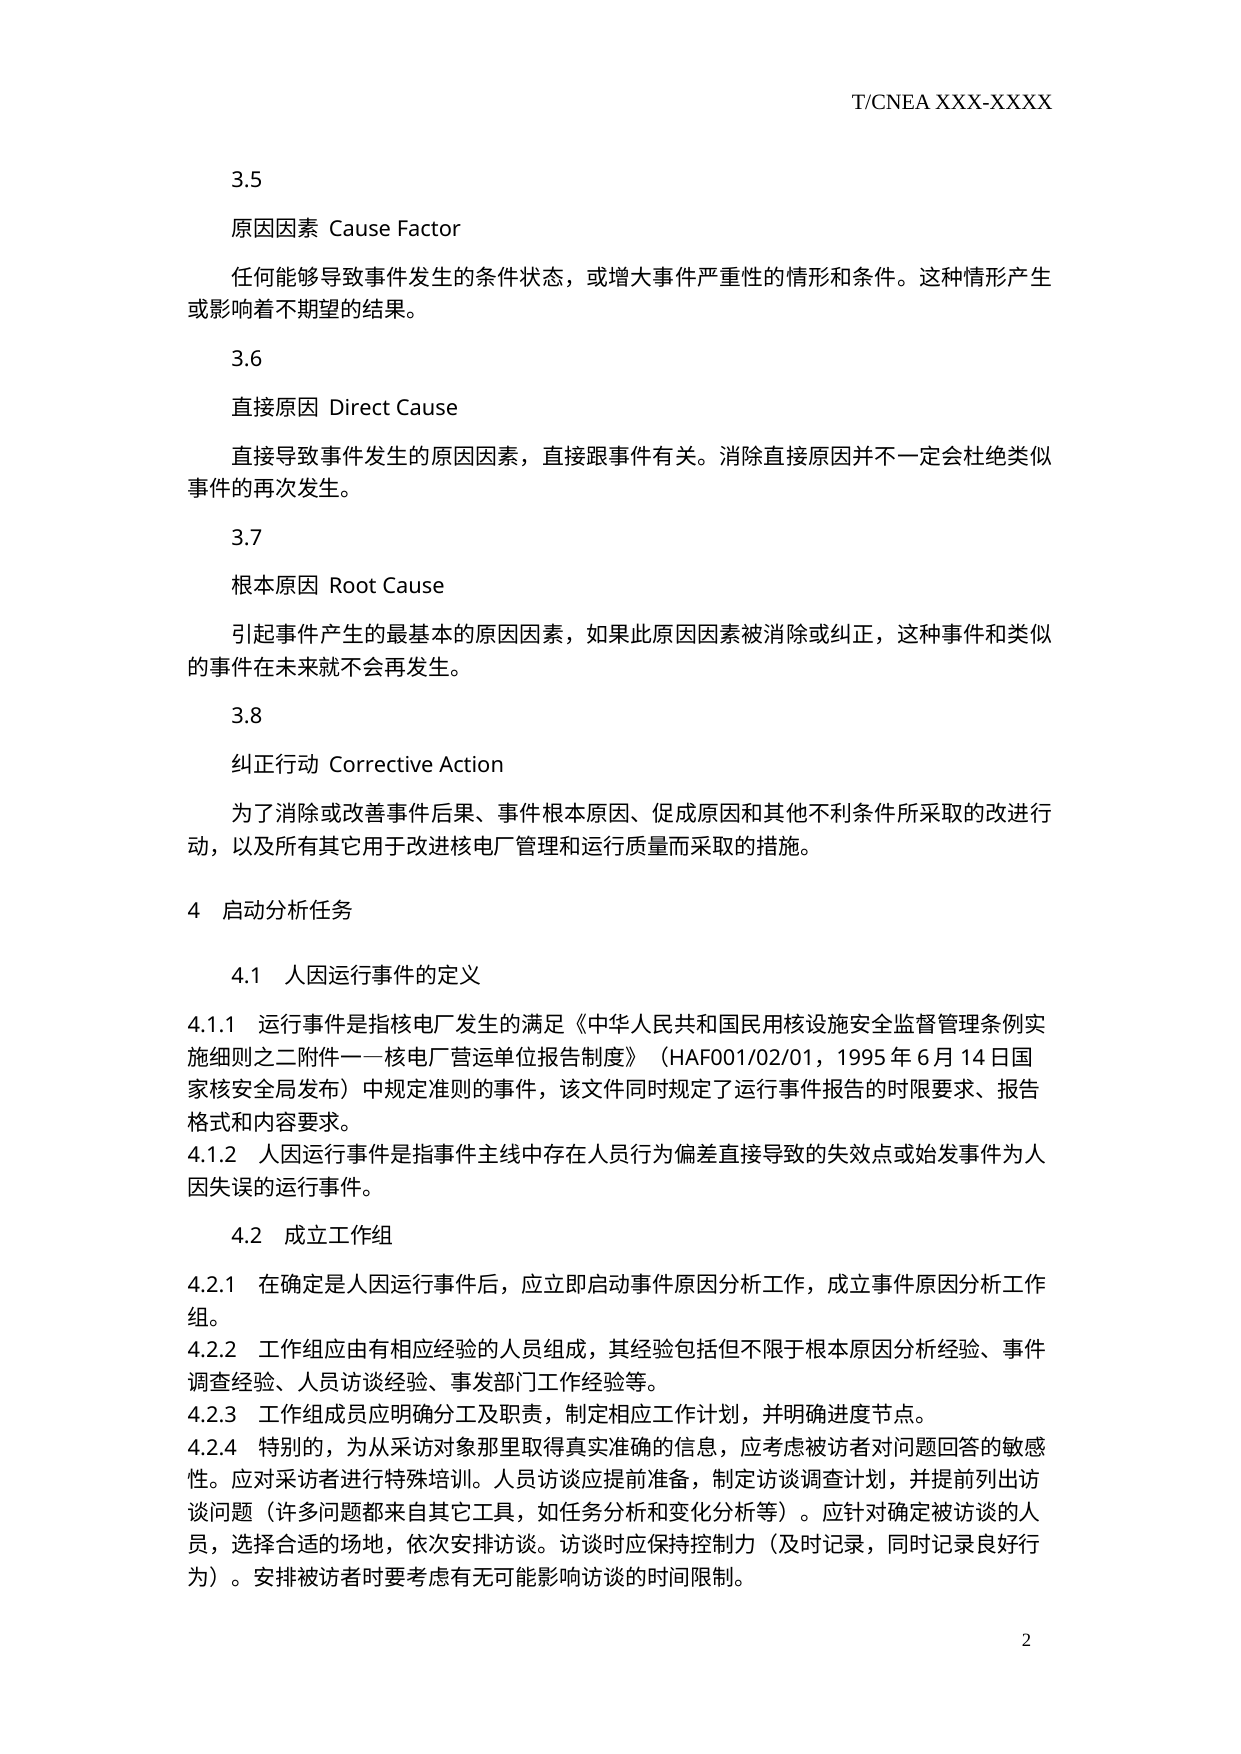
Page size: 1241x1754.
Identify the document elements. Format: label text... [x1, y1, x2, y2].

text 启动分析任务 [187, 893, 1053, 926]
text 人因运行事件的定义 [187, 958, 1053, 991]
list 在确定是人因运行事件后，应立即启动事件原因分析工作，成立事件原因分析工作组。 [187, 1267, 1053, 1332]
list 原因因素 Cause Factor [187, 211, 1053, 243]
text 为了消除或改善事件后果、事件根本原因、促成原因和其他不利条件所采取的改进行动，以及所有其它用于改进核电厂管理和运行质量而采取的措施。 [187, 796, 1053, 861]
list 工作组应由有相应经验的人员组成，其经验包括但不限于根本原因分析经验、事件调查经验、人员访谈经验、事发部门工作经验等。 [187, 1332, 1053, 1397]
list 纠正行动 Corrective Action [187, 747, 1053, 779]
list 人因运行事件是指事件主线中存在人员行为偏差直接导致的失效点或始发事件为人因失误的运行事件。 [187, 1137, 1053, 1202]
text 直接导致事件发生的原因因素，直接跟事件有关。消除直接原因并不一定会杜绝类似事件的再次发生。 [187, 438, 1053, 503]
list 工作组成员应明确分工及职责，制定相应工作计划，并明确进度节点。 [187, 1397, 1053, 1429]
text 成立工作组 [187, 1218, 1053, 1251]
text 引起事件产生的最基本的原因因素，如果此原因因素被消除或纠正，这种事件和类似的事件在未来就不会再发生。 [187, 617, 1053, 682]
text 任何能够导致事件发生的条件状态，或增大事件严重性的情形和条件。这种情形产生或影响着不期望的结果。 [187, 259, 1053, 324]
list 运行事件是指核电厂发生的满足《中华人民共和国民用核设施安全监督管理条例实施细则之二附件一—核电厂营运单位报告制度》（HAF001/02/01，1995年6月14日国家核安全局发布）中规定准则的事件，该文件同时规定了运行事件报告的时限要求、报告格式和内容要求。 [187, 1007, 1053, 1137]
list 特别的，为从采访对象那里取得真实准确的信息，应考虑被访者对问题回答的敏感性。应对采访者进行特殊培训。人员访谈应提前准备，制定访谈调查计划，并提前列出访谈问题（许多问题都来自其它工具，如任务分析和变化分析等）。应针对确定被访谈的人员，选择合适的场地，依次安排访谈。访谈时应保持控制力（及时记录，同时记录良好行为）。安排被访者时要考虑有无可能影响访谈的时间限制。 [187, 1429, 1053, 1592]
list 根本原因 Root Cause [187, 568, 1053, 601]
list 直接原因 Direct Cause [187, 389, 1053, 422]
